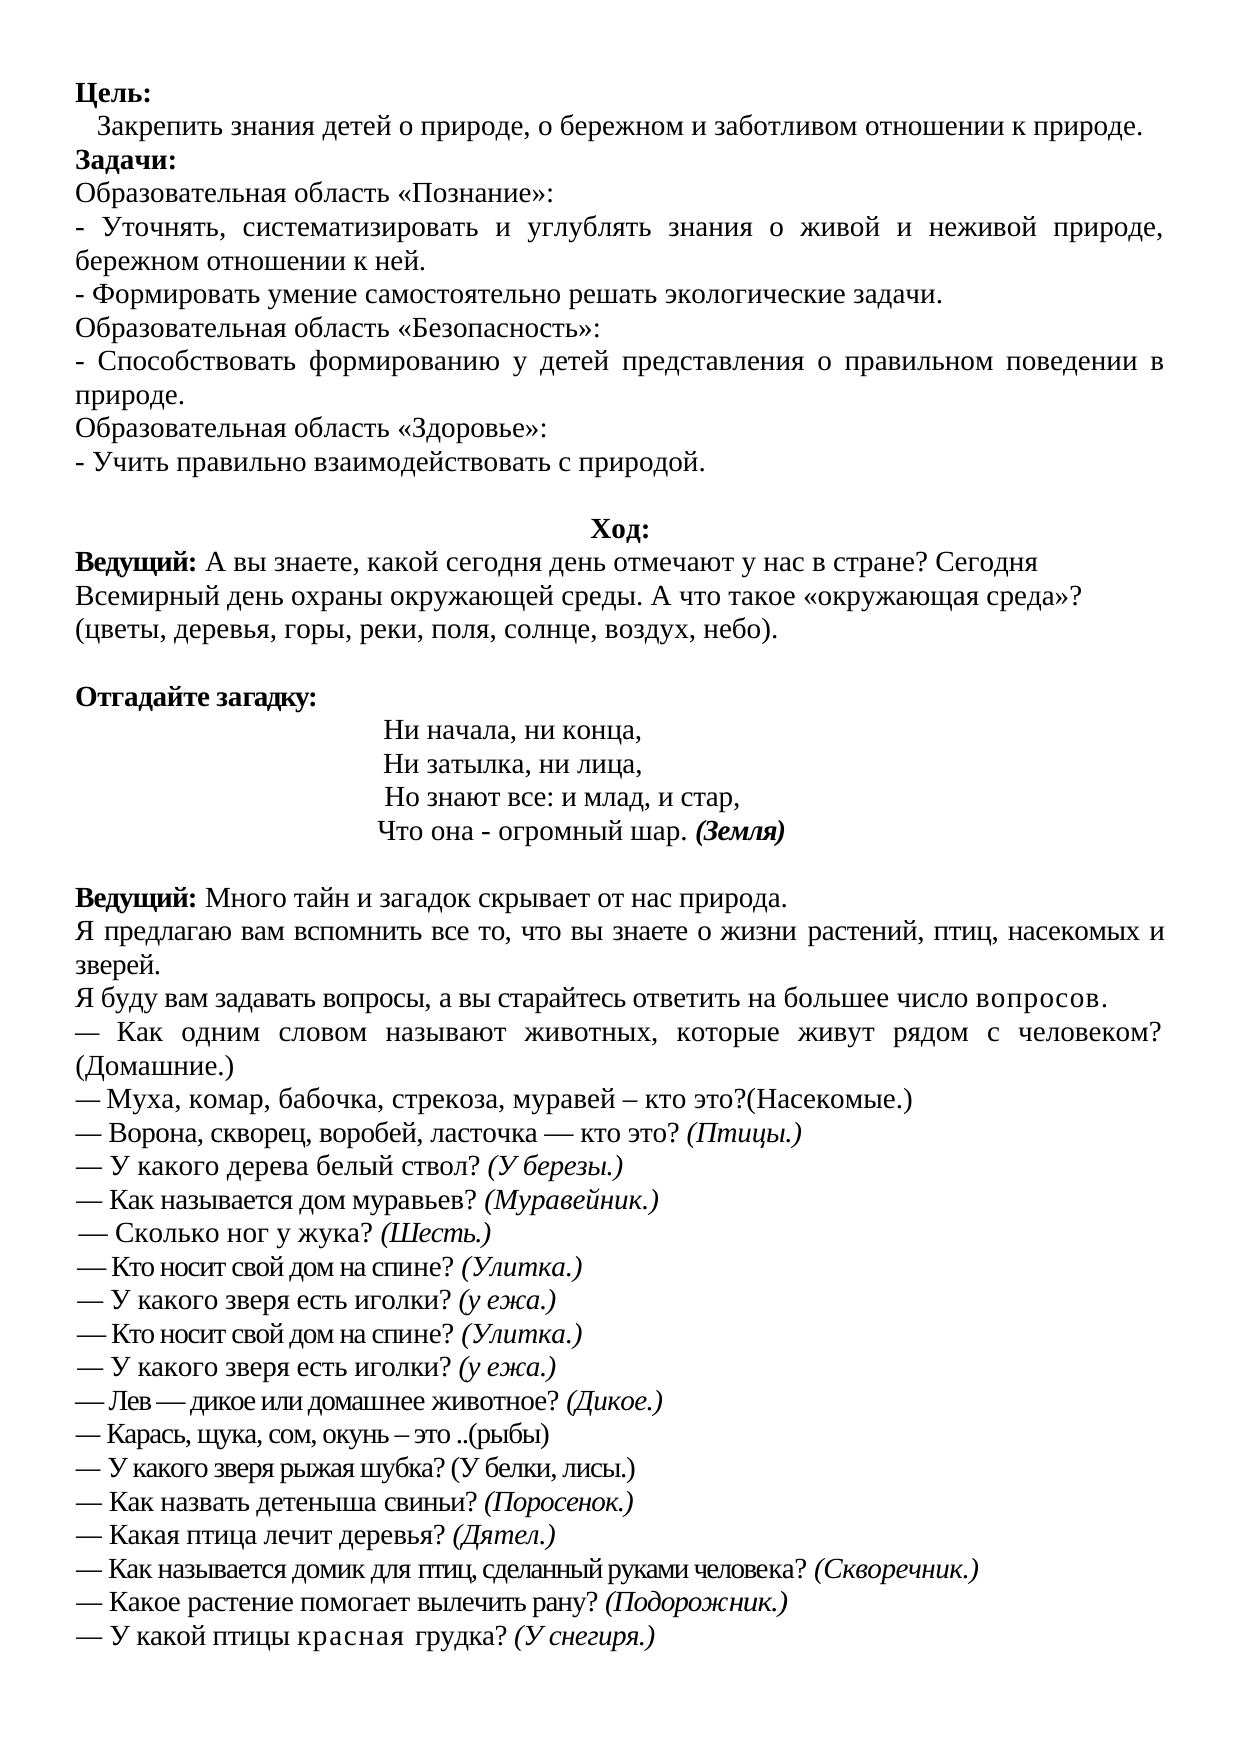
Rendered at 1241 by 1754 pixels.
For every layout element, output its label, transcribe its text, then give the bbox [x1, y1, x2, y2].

text — У какого зверя есть иголки? (у ежа.) [77, 1349, 1165, 1383]
text Задачи: [75, 142, 1165, 176]
text — Кто носит свой дом на спине? (Улитка.) [77, 1249, 1164, 1282]
text — У какого зверя рыжая шубка? (У белки, лисы.) [76, 1450, 1164, 1484]
text — Как одним словом называют животных, которые живут рядом с человеком? (Домашние.) [75, 1014, 1163, 1081]
text Образовательная область «Безопасность»: [75, 310, 1165, 343]
text Ведущий: А вы знаете, какой сегодня день отмечают у нас в стране? Сегодня Всемирный день охраны окружающей среды. А что такое «окружающая среда»? (цветы, деревья, горы, реки, поля, солнце, воздух, небо). [75, 544, 1165, 645]
text Отгадайте загадку: [75, 679, 1165, 712]
text Что она - огромный шар. (Земля) [75, 813, 950, 846]
text Закрепить знания детей о природе, о бережном и заботливом отношении к природе. [75, 108, 1165, 142]
text — У какого дерева белый ствол? (У березы.) [76, 1148, 1163, 1182]
text — Ворона, скворец, воробей, ласточка — кто это? (Птицы.) [75, 1115, 1163, 1148]
text Ни начала, ни конца, [75, 712, 950, 746]
text — Кто носит свой дом на спине? (Улитка.) [77, 1316, 1164, 1349]
text — Какая птица лечит деревья? (Дятел.) [76, 1517, 1164, 1551]
text Ни затылка, ни лица, [75, 746, 950, 779]
text Образовательная область «Здоровье»: [75, 410, 1165, 444]
text Образовательная область «Познание»: [75, 176, 1165, 209]
text Но знают все: и млад, и стар, [75, 779, 950, 813]
text Цель: [75, 75, 1165, 108]
text Ход: [75, 511, 1165, 544]
text — Как называется дом муравьев? (Муравейник.) [76, 1182, 1164, 1215]
text — Как назвать детеныша свиньи? (Поросенок.) [76, 1484, 1164, 1517]
text — Как называется домик для птиц, сделанный руками человека? (Скворечник.) [76, 1551, 1164, 1584]
text Я буду вам задавать вопросы, а вы старайтесь ответить на большее число вопросов. [75, 981, 1155, 1014]
text — У какой птицы красная грудка? (У снегиря.) [76, 1618, 1165, 1651]
text — Сколько ног у жука? (Шесть.) [78, 1215, 1163, 1249]
text — Карась, щука, сом, окунь – это ..(рыбы) [76, 1417, 1164, 1450]
text Ведущий: Много тайн и загадок скрывает от нас природа. [75, 880, 1165, 913]
text — Какое растение помогает вылечить рану? (Подорожник.) [76, 1584, 1164, 1618]
text — Лев — дикое или домашнее животное? (Дикое.) [75, 1383, 1163, 1417]
text - Способствовать формированию у детей представления о правильном поведении в природе. [75, 343, 1165, 410]
text Я предлагаю вам вспомнить все то, что вы знаете о жизни растений, птиц, насекомых и зверей. [75, 913, 1165, 981]
text - Учить правильно взаимодействовать с природой. [75, 444, 1165, 477]
text - Уточнять, систематизировать и углублять знания о живой и неживой природе, бережном отношении к ней. [75, 209, 1165, 276]
text — Муха, комар, бабочка, стрекоза, муравей – кто это?(Насекомые.) [76, 1081, 1163, 1115]
text - Формировать умение самостоятельно решать экологические задачи. [75, 276, 1165, 310]
text — У какого зверя есть иголки? (у ежа.) [77, 1282, 1165, 1316]
